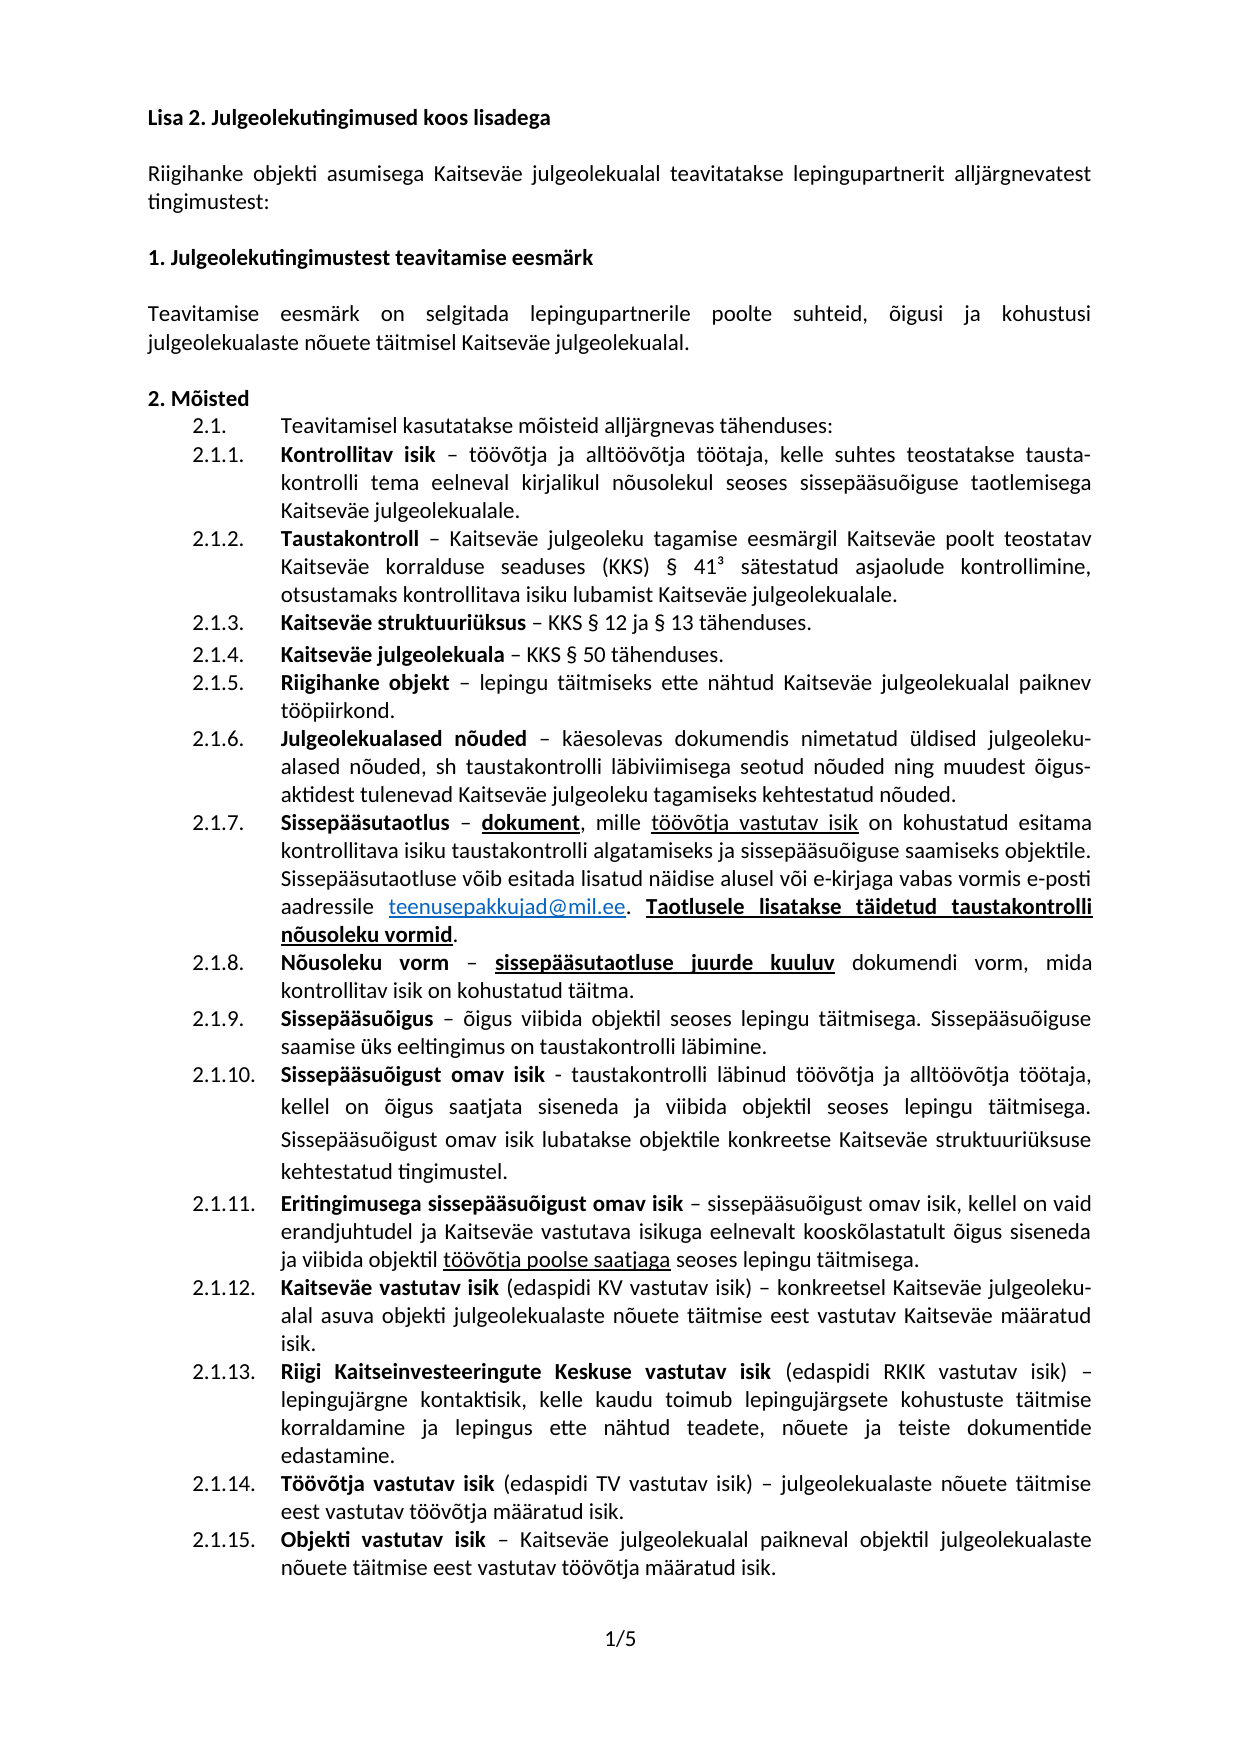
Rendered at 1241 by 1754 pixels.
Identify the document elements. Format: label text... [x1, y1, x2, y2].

text Teavitamise eesmärk on selgitada lepingupartnerile poolte suhteid, õigusi ja kohustusi julgeolekualaste nõuete täitmisel Kaitseväe julgeolekualal. [148, 299, 1093, 356]
list Eritingimusega sissepääsuõigust omav isik – sissepääsuõigust omav isik, kellel on vaid erandjuhtudel ja Kaitseväe vastutava isikuga eelnevalt kooskõlastatult õigus siseneda ja viibida objektil töövõtja poolse saatjaga seoses lepingu täitmisega. [192, 1189, 1093, 1273]
list Sissepääsuõigus – õigus viibida objektil seoses lepingu täitmisega. Sissepääsuõiguse saamise üks eeltingimus on taustakontrolli läbimine. [192, 1004, 1093, 1060]
list Sissepääsutaotlus – dokument, mille töövõtja vastutav isik on kohustatud esitama kontrollitava isiku taustakontrolli algatamiseks ja sissepääsuõiguse saamiseks objektile. Sissepääsutaotluse võib esitada lisatud näidise alusel või e-kirjaga vabas vormis e-posti aadressile teenusepakkujad@mil.ee. Taotlusele lisatakse täidetud taustakontrolli nõusoleku vormid. [192, 808, 1093, 948]
text Riigihanke objekti asumisega Kaitseväe julgeolekualal teavitatakse lepingupartnerit alljärgnevatest tingimustest: [148, 159, 1093, 216]
list Julgeolekualased nõuded – käesolevas dokumendis nimetatud üldised julgeoleku-alased nõuded, sh taustakontrolli läbiviimisega seotud nõuded ning muudest õigus-aktidest tulenevad Kaitseväe julgeoleku tagamiseks kehtestatud nõuded. [192, 724, 1093, 808]
list Julgeolekutingimustest teavitamise eesmärk [148, 243, 1093, 272]
list Riigihanke objekt – lepingu täitmiseks ette nähtud Kaitseväe julgeolekualal paiknev tööpiirkond. [192, 668, 1093, 724]
text Lisa 2. Julgeolekutingimused koos lisadega [148, 103, 1093, 131]
list Kaitseväe struktuuriüksus – KKS § 12 ja § 13 tähenduses. [192, 608, 1093, 636]
list Kaitseväe vastutav isik (edaspidi KV vastutav isik) – konkreetsel Kaitseväe julgeoleku-alal asuva objekti julgeolekualaste nõuete täitmise eest vastutav Kaitseväe määratud isik. [192, 1273, 1093, 1357]
list Riigi Kaitseinvesteeringute Keskuse vastutav isik (edaspidi RKIK vastutav isik) – lepingujärgne kontaktisik, kelle kaudu toimub lepingujärgsete kohustuste täitmise korraldamine ja lepingus ette nähtud teadete, nõuete ja teiste dokumentide edastamine. [192, 1357, 1093, 1469]
list Töövõtja vastutav isik (edaspidi TV vastutav isik) – julgeolekualaste nõuete täitmise eest vastutav töövõtja määratud isik. [192, 1469, 1093, 1525]
list Objekti vastutav isik – Kaitseväe julgeolekualal paikneval objektil julgeolekualaste nõuete täitmise eest vastutav töövõtja määratud isik. [192, 1525, 1093, 1581]
list Taustakontroll – Kaitseväe julgeoleku tagamise eesmärgil Kaitseväe poolt teostatav Kaitseväe korralduse seaduses (KKS) § 41³ sätestatud asjaolude kontrollimine, otsustamaks kontrollitava isiku lubamist Kaitseväe julgeolekualale. [192, 524, 1093, 608]
list Kontrollitav isik – töövõtja ja alltöövõtja töötaja, kelle suhtes teostatakse tausta-kontrolli tema eelneval kirjalikul nõusolekul seoses sissepääsuõiguse taotlemisega Kaitseväe julgeolekualale. [192, 440, 1093, 524]
list Teavitamisel kasutatakse mõisteid alljärgnevas tähenduses: [192, 412, 1093, 440]
list Sissepääsuõigust omav isik - taustakontrolli läbinud töövõtja ja alltöövõtja töötaja, kellel on õigus saatjata siseneda ja viibida objektil seoses lepingu täitmisega. Sissepääsuõigust omav isik lubatakse objektile konkreetse Kaitseväe struktuuriüksuse kehtestatud tingimustel. [192, 1060, 1093, 1185]
list Kaitseväe julgeolekuala – KKS § 50 tähenduses. [192, 640, 1093, 668]
list Nõusoleku vorm – sissepääsutaotluse juurde kuuluv dokumendi vorm, mida kontrollitav isik on kohustatud täitma. [192, 948, 1093, 1004]
list Mõisted [148, 384, 1093, 412]
